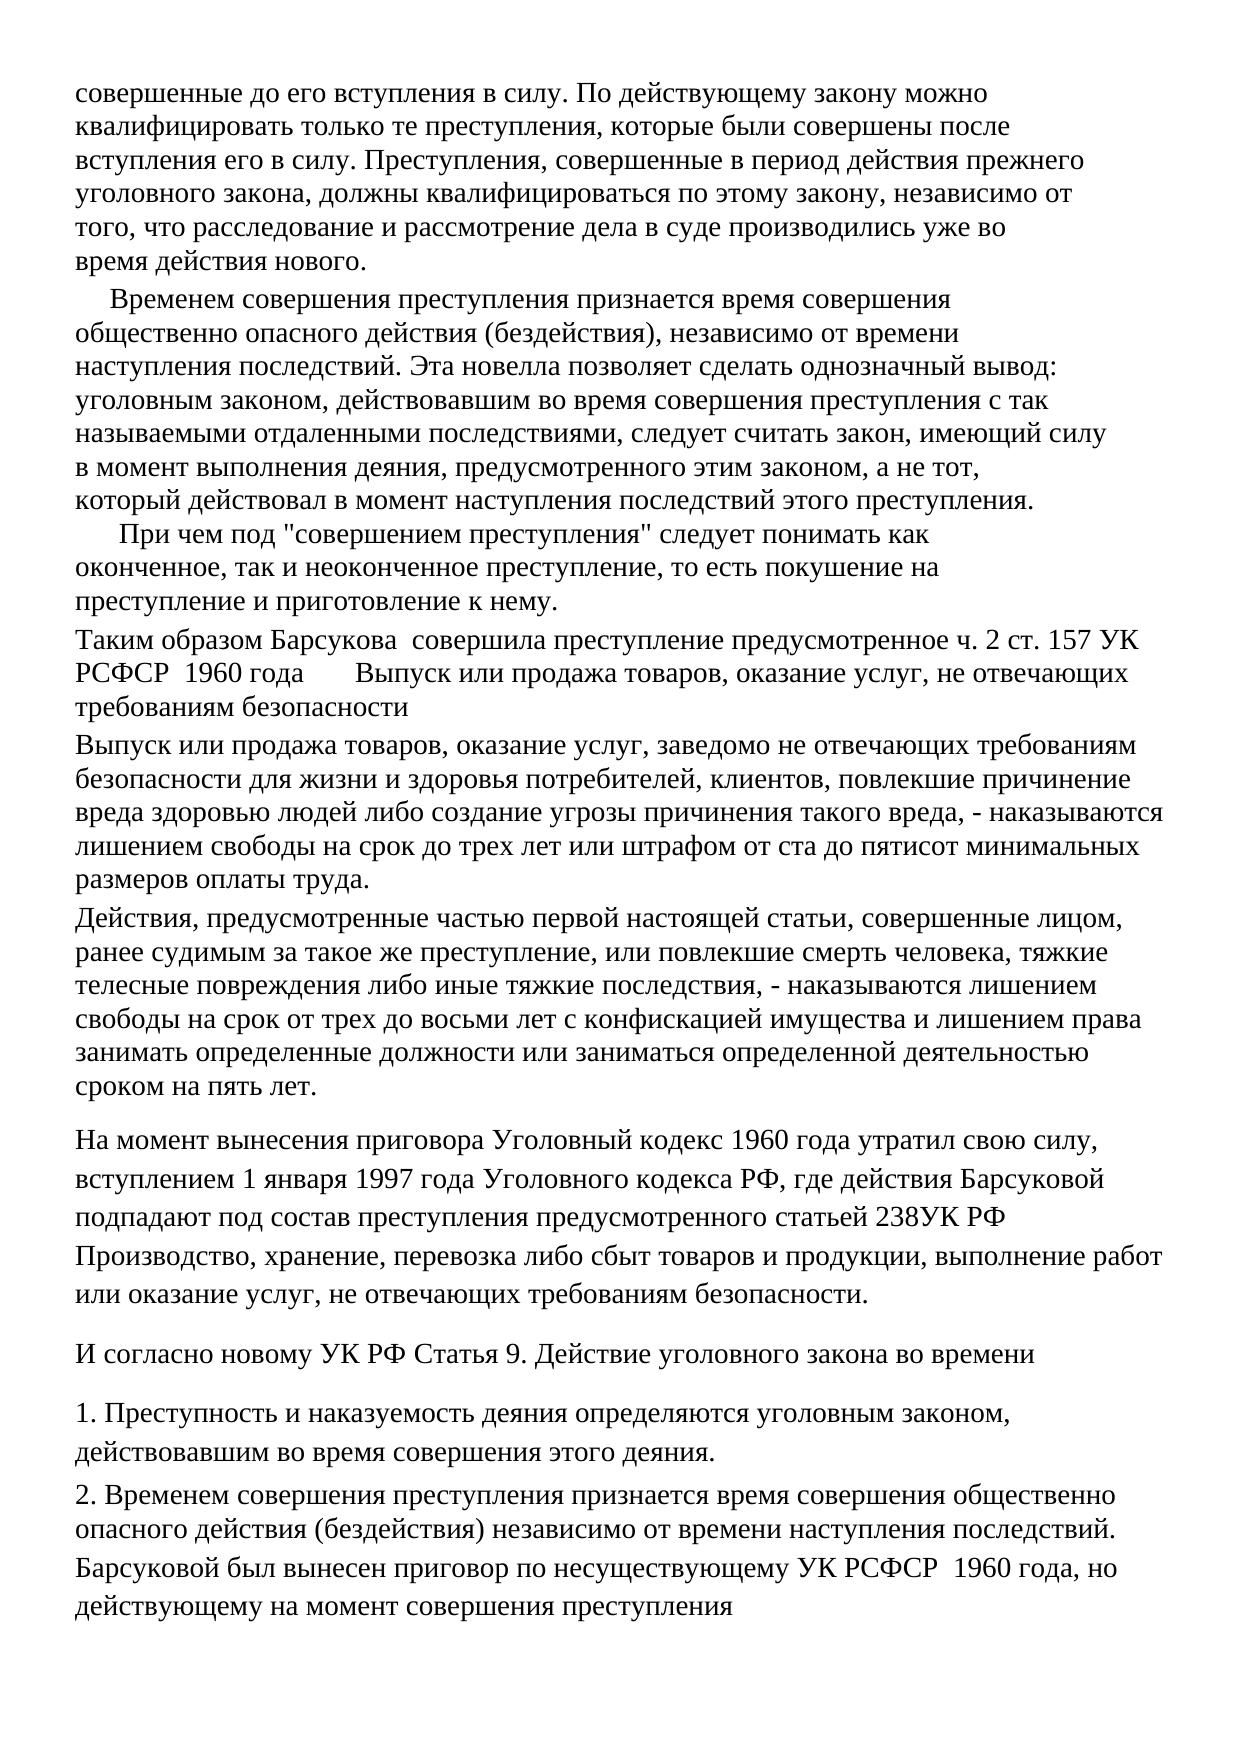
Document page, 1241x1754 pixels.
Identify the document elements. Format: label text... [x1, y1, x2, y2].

text При чем под "совершением преступления" следует понимать как [75, 516, 1165, 549]
text того, что расследование и рассмотрение дела в суде производились уже во [75, 209, 1165, 243]
text квалифицировать только те преступления, которые были совершены после [75, 108, 1165, 142]
text вступления его в силу. Преступления, совершенные в период действия прежнего [75, 142, 1165, 176]
text уголовным законом, действовавшим во время совершения преступления с так [75, 382, 1165, 415]
subtitle И согласно новому УК РФ Статья 9. Действие уголовного закона во времени [75, 1336, 1165, 1369]
text Выпуск или продажа товаров, оказание услуг, заведомо не отвечающих требованиям безопасности для жизни и здоровья потребителей, клиентов, повлекшие причинение вреда здоровью людей либо создание угрозы причинения такого вреда, - наказываются лишением свободы на срок до трех лет или штрафом от ста до пятисот минимальных размеров оплаты труда. [75, 727, 1165, 895]
text называемыми отдаленными последствиями, следует считать закон, имеющий силу [75, 415, 1165, 449]
text Таким образом Барсукова совершила преступление предусмотренное ч. 2 ст. 157 УК РСФСР 1960 года Выпуск или продажа товаров, оказание услуг, не отвечающих требованиям безопасности [75, 622, 1165, 722]
text Барсуковой был вынесен приговор по несуществующему УК РСФСР 1960 года, но действующему на момент совершения преступления [75, 1550, 1165, 1622]
text Действия, предусмотренные частью первой настоящей статьи, совершенные лицом, ранее судимым за такое же преступление, или повлекшие смерть человека, тяжкие телесные повреждения либо иные тяжкие последствия, - наказываются лишением свободы на срок от трех до восьми лет с конфискацией имущества и лишением права занимать определенные должности или заниматься определенной деятельностью сроком на пять лет. [75, 900, 1165, 1102]
text оконченное, так и неоконченное преступление, то есть покушение на [75, 549, 1165, 583]
text который действовал в момент наступления последствий этого преступления. [75, 482, 1165, 516]
text наступления последствий. Эта новелла позволяет сделать однозначный вывод: [75, 348, 1165, 382]
text 2. Временем совершения преступления признается время совершения общественно опасного действия (бездействия) независимо от времени наступления последствий. [75, 1477, 1165, 1544]
text Временем совершения преступления признается время совершения [75, 281, 1165, 315]
subtitle 1. Преступность и наказуемость деяния определяются уголовным законом, действовавшим во время совершения этого деяния. [75, 1395, 1165, 1467]
text в момент выполнения деяния, предусмотренного этим законом, а не тот, [75, 449, 1165, 482]
text преступление и приготовление к нему. [75, 583, 1165, 617]
text время действия нового. [75, 243, 1165, 276]
text общественно опасного действия (бездействия), независимо от времени [75, 315, 1165, 348]
text уголовного закона, должны квалифицироваться по этому закону, независимо от [75, 176, 1165, 209]
text совершенные до его вступления в силу. По действующему закону можно [75, 75, 1165, 108]
subtitle На момент вынесения приговора Уголовный кодекс 1960 года утратил свою силу, вступлением 1 января 1997 года Уголовного кодекса РФ, где действия Барсуковой подпадают под состав преступления предусмотренного статьей 238УК РФ Производство, хранение, перевозка либо сбыт товаров и продукции, выполнение работ или оказание услуг, не отвечающих требованиям безопасности. [75, 1122, 1165, 1310]
